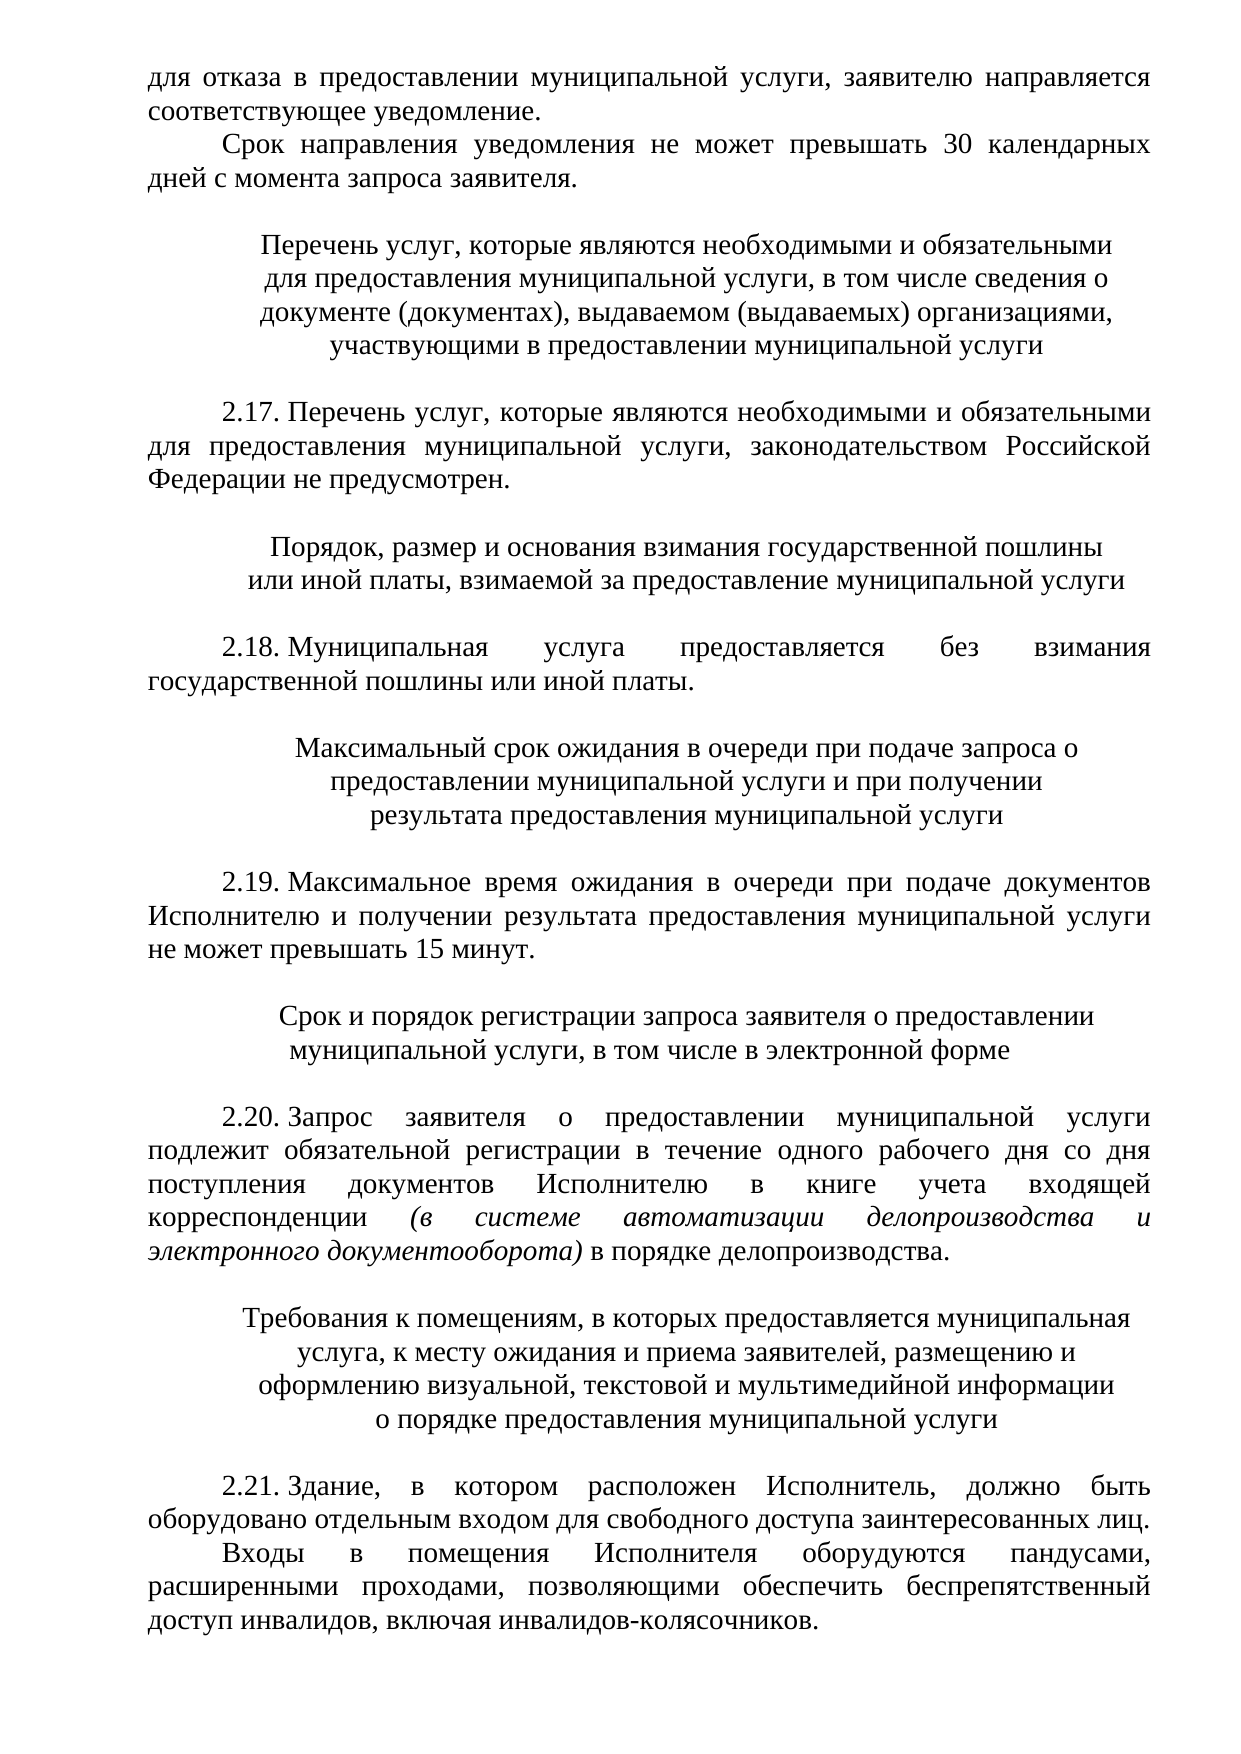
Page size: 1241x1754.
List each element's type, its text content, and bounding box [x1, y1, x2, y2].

text документе (документах), выдаваемом (выдаваемых) организациями, [148, 294, 1152, 327]
text о порядке предоставления муниципальной услуги [148, 1401, 1152, 1434]
text Требования к помещениям, в которых предоставляется муниципальная [148, 1300, 1152, 1334]
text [148, 59, 1152, 126]
text Срок направления уведомления не может превышать 30 календарных дней с момента запроса заявителя. [148, 126, 1152, 193]
text Максимальный срок ожидания в очереди при подаче запроса о [148, 730, 1152, 763]
text результата предоставления муниципальной услуги [148, 797, 1152, 831]
text оформлению визуальной, текстовой и мультимедийной информации [148, 1367, 1152, 1401]
text услуга, к месту ожидания и приема заявителей, размещению и [148, 1334, 1152, 1367]
text 2.18. Муниципальная услуга предоставляется без взимания государственной пошлины или иной платы. [148, 629, 1152, 696]
text 2.17. Перечень услуг, которые являются необходимыми и обязательными для предоставления муниципальной услуги, законодательством Российской Федерации не предусмотрен. [148, 394, 1152, 495]
text Срок и порядок регистрации запроса заявителя о предоставлении муниципальной услуги, в том числе в электронной форме [148, 998, 1152, 1065]
text Перечень услуг, которые являются необходимыми и обязательными [148, 227, 1152, 260]
text Порядок, размер и основания взимания государственной пошлины [148, 529, 1152, 562]
text 2.19. Максимальное время ожидания в очереди при подаче документов Исполнителю и получении результата предоставления муниципальной услуги не может превышать 15 минут. [148, 864, 1152, 965]
text или иной платы, взимаемой за предоставление муниципальной услуги [148, 562, 1152, 596]
text 2.20. Запрос заявителя о предоставлении муниципальной услуги подлежит обязательной регистрации в течение одного рабочего дня со дня поступления документов Исполнителю в книге учета входящей корреспонденции (в системе автоматизации делопроизводства и электронного документооборота) в порядке делопроизводства. [148, 1099, 1152, 1267]
text для предоставления муниципальной услуги, в том числе сведения о [148, 260, 1152, 294]
text 2.21. Здание, в котором расположен Исполнитель, должно быть оборудовано отдельным входом для свободного доступа заинтересованных лиц. [148, 1468, 1152, 1535]
text Входы в помещения Исполнителя оборудуются пандусами, расширенными проходами, позволяющими обеспечить беспрепятственный доступ инвалидов, включая инвалидов-колясочников. [148, 1535, 1152, 1636]
text участвующими в предоставлении муниципальной услуги [148, 327, 1152, 361]
text предоставлении муниципальной услуги и при получении [148, 763, 1152, 797]
